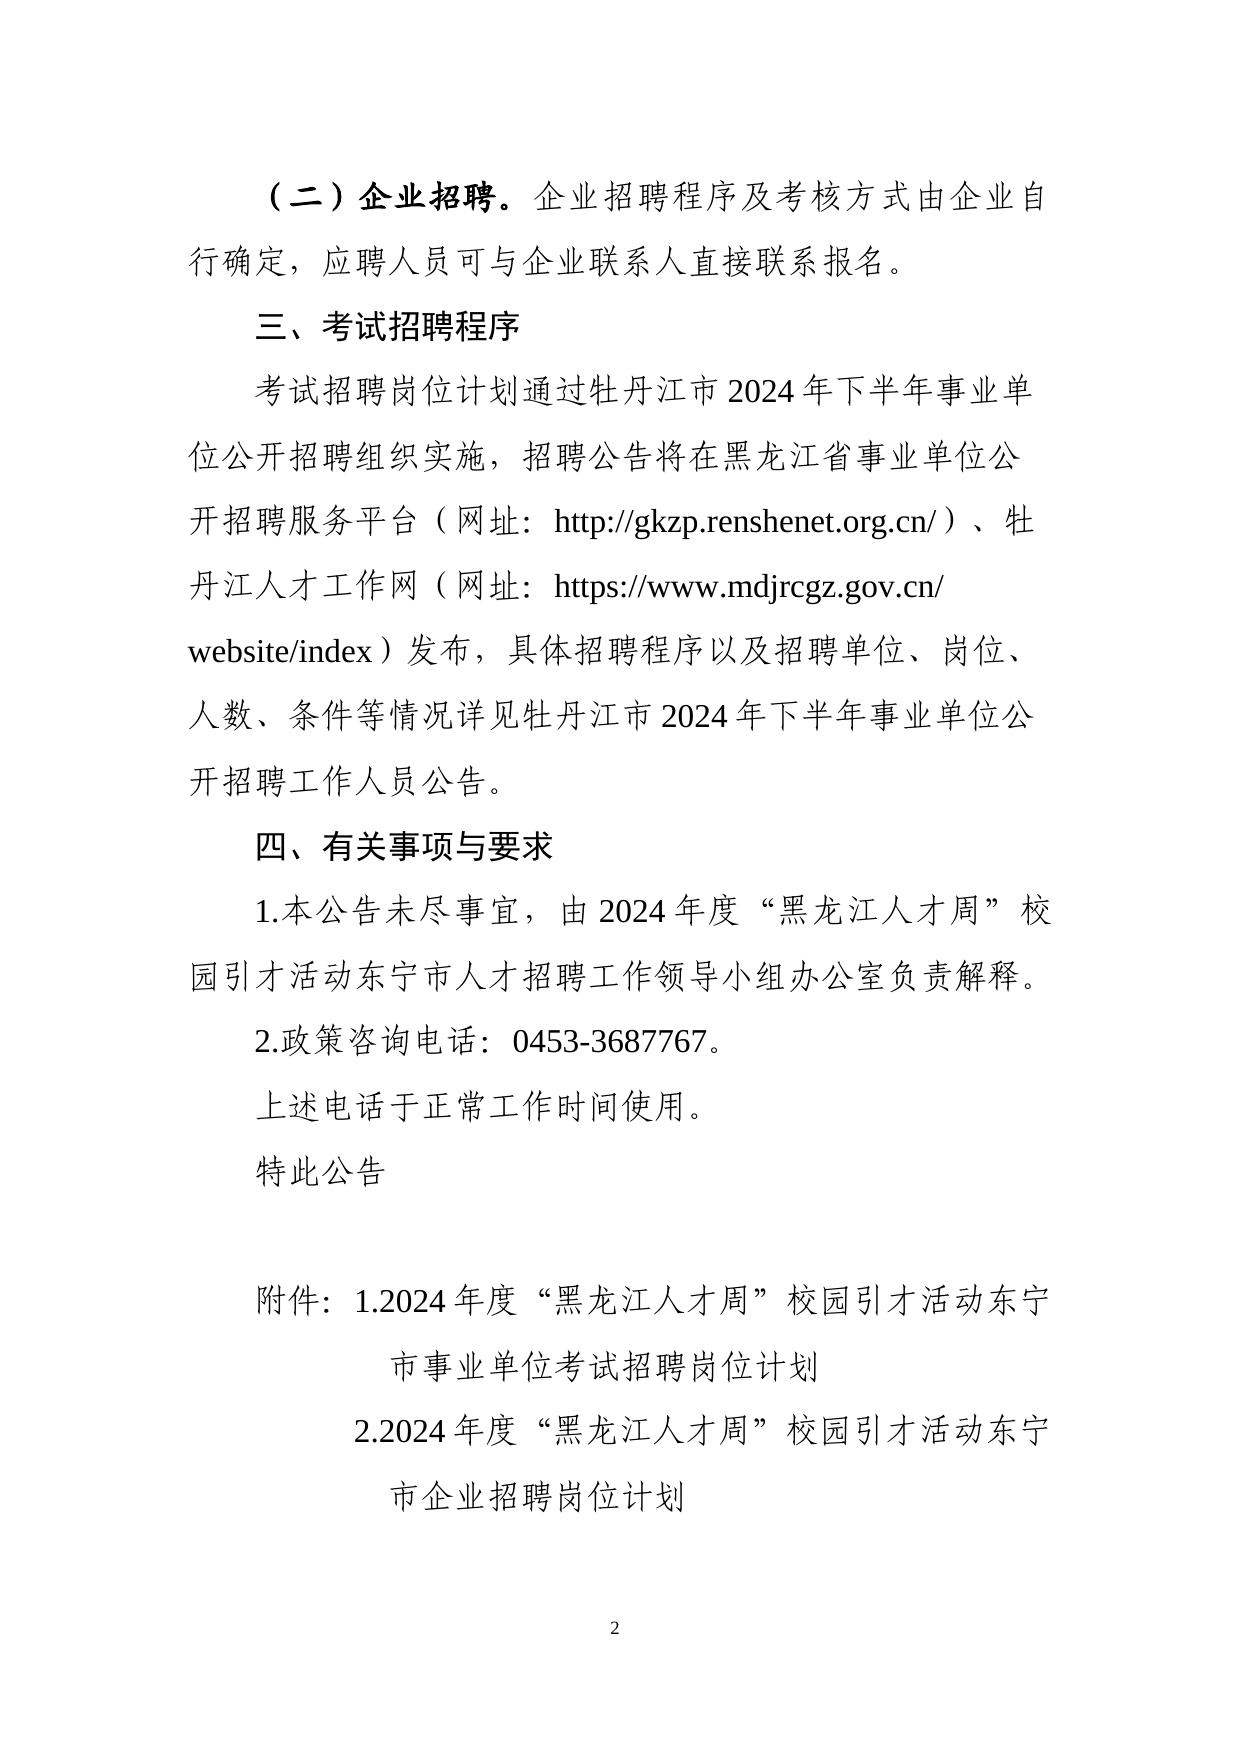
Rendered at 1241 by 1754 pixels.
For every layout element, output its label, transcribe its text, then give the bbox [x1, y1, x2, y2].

list （二）企业招聘。企业招聘程序及考核方式由企业自行确定，应聘人员可与企业联系人直接联系报名。 [187, 162, 1053, 292]
text 附件：1.2024年度“黑龙江人才周”校园引才活动东宁市事业单位考试招聘岗位计划 [254, 1267, 1053, 1397]
text 2.政策咨询电话：0453-3687767。 [187, 1007, 1053, 1072]
text 2.2024年度“黑龙江人才周”校园引才活动东宁市企业招聘岗位计划 [354, 1397, 1053, 1527]
text 考试招聘岗位计划通过牡丹江市2024年下半年事业单位公开招聘组织实施，招聘公告将在黑龙江省事业单位公开招聘服务平台（网址：http://gkzp.renshenet.org.cn/）、牡丹江人才工作网（网址：https://www.mdjrcgz.gov.cn/website/index）发布，具体招聘程序以及招聘单位、岗位、人数、条件等情况详见牡丹江市2024年下半年事业单位公开招聘工作人员公告。 [187, 357, 1053, 812]
text 1.本公告未尽事宜，由2024年度“黑龙江人才周”校园引才活动东宁市人才招聘工作领导小组办公室负责解释。 [187, 877, 1053, 1007]
text 特此公告 [187, 1137, 1053, 1202]
text 上述电话于正常工作时间使用。 [187, 1072, 1053, 1137]
text 三、考试招聘程序 [187, 292, 1053, 357]
text 四、有关事项与要求 [187, 812, 1053, 877]
